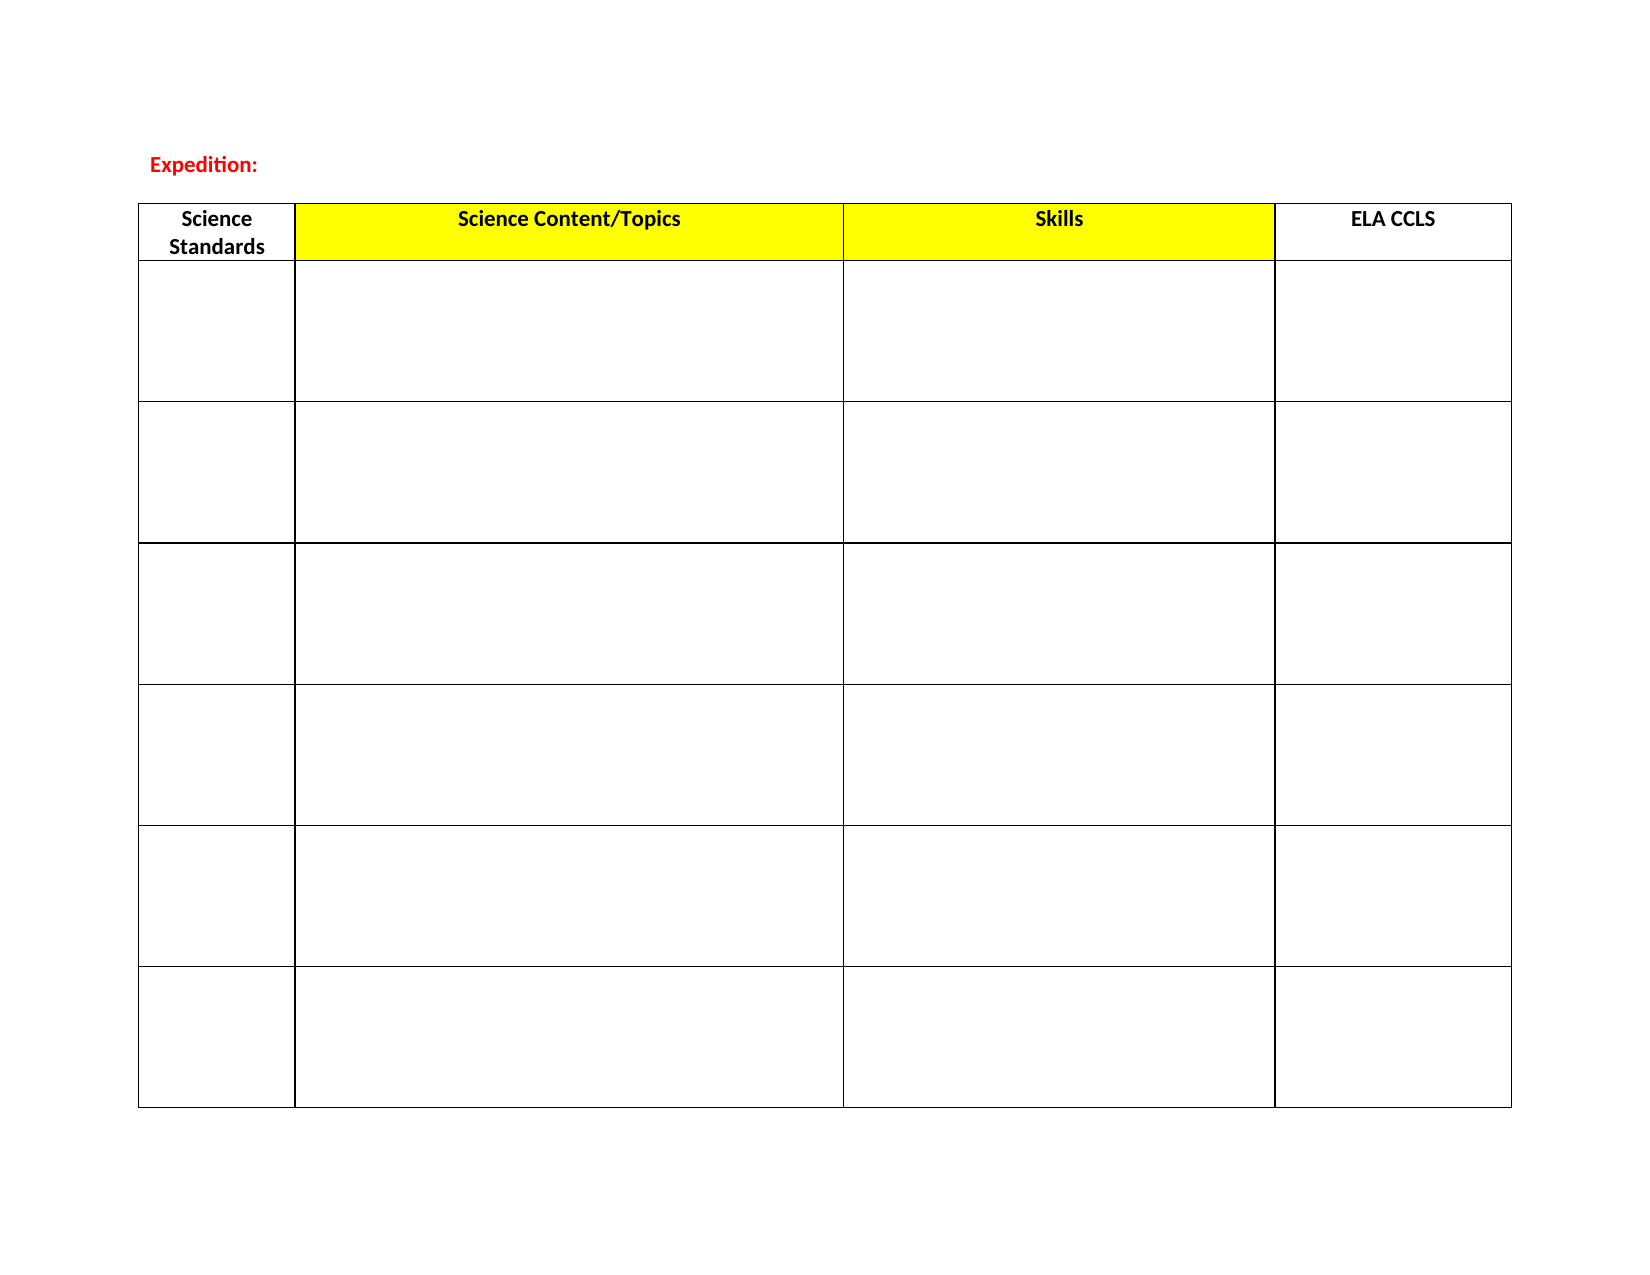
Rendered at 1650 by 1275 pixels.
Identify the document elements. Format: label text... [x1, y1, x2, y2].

table_cell [844, 826, 1274, 966]
table_header Science Standards [139, 204, 294, 260]
table_cell [844, 685, 1274, 825]
table_cell [1276, 685, 1511, 825]
table_cell [1276, 261, 1511, 401]
table_header Science Content/Topics [296, 204, 843, 260]
table_cell [844, 544, 1274, 684]
table_cell [139, 261, 294, 401]
table_cell [139, 402, 294, 542]
table_cell [1276, 544, 1511, 684]
table_cell [139, 685, 294, 825]
table_cell [296, 685, 843, 825]
table_header Skills [844, 204, 1274, 260]
table_cell [139, 826, 294, 966]
table_cell [296, 826, 843, 966]
table_cell [1276, 826, 1511, 966]
table_cell [296, 544, 843, 684]
table_cell [1276, 967, 1511, 1107]
table_cell [1276, 402, 1511, 542]
text Expedition: [150, 150, 1500, 178]
table_cell [296, 261, 843, 401]
table_cell [139, 967, 294, 1107]
table_header ELA CCLS [1276, 204, 1511, 260]
table_cell [296, 402, 843, 542]
table_cell [844, 402, 1274, 542]
table_cell [296, 967, 843, 1107]
table_cell [139, 544, 294, 684]
table_cell [844, 261, 1274, 401]
table_cell [844, 967, 1274, 1107]
